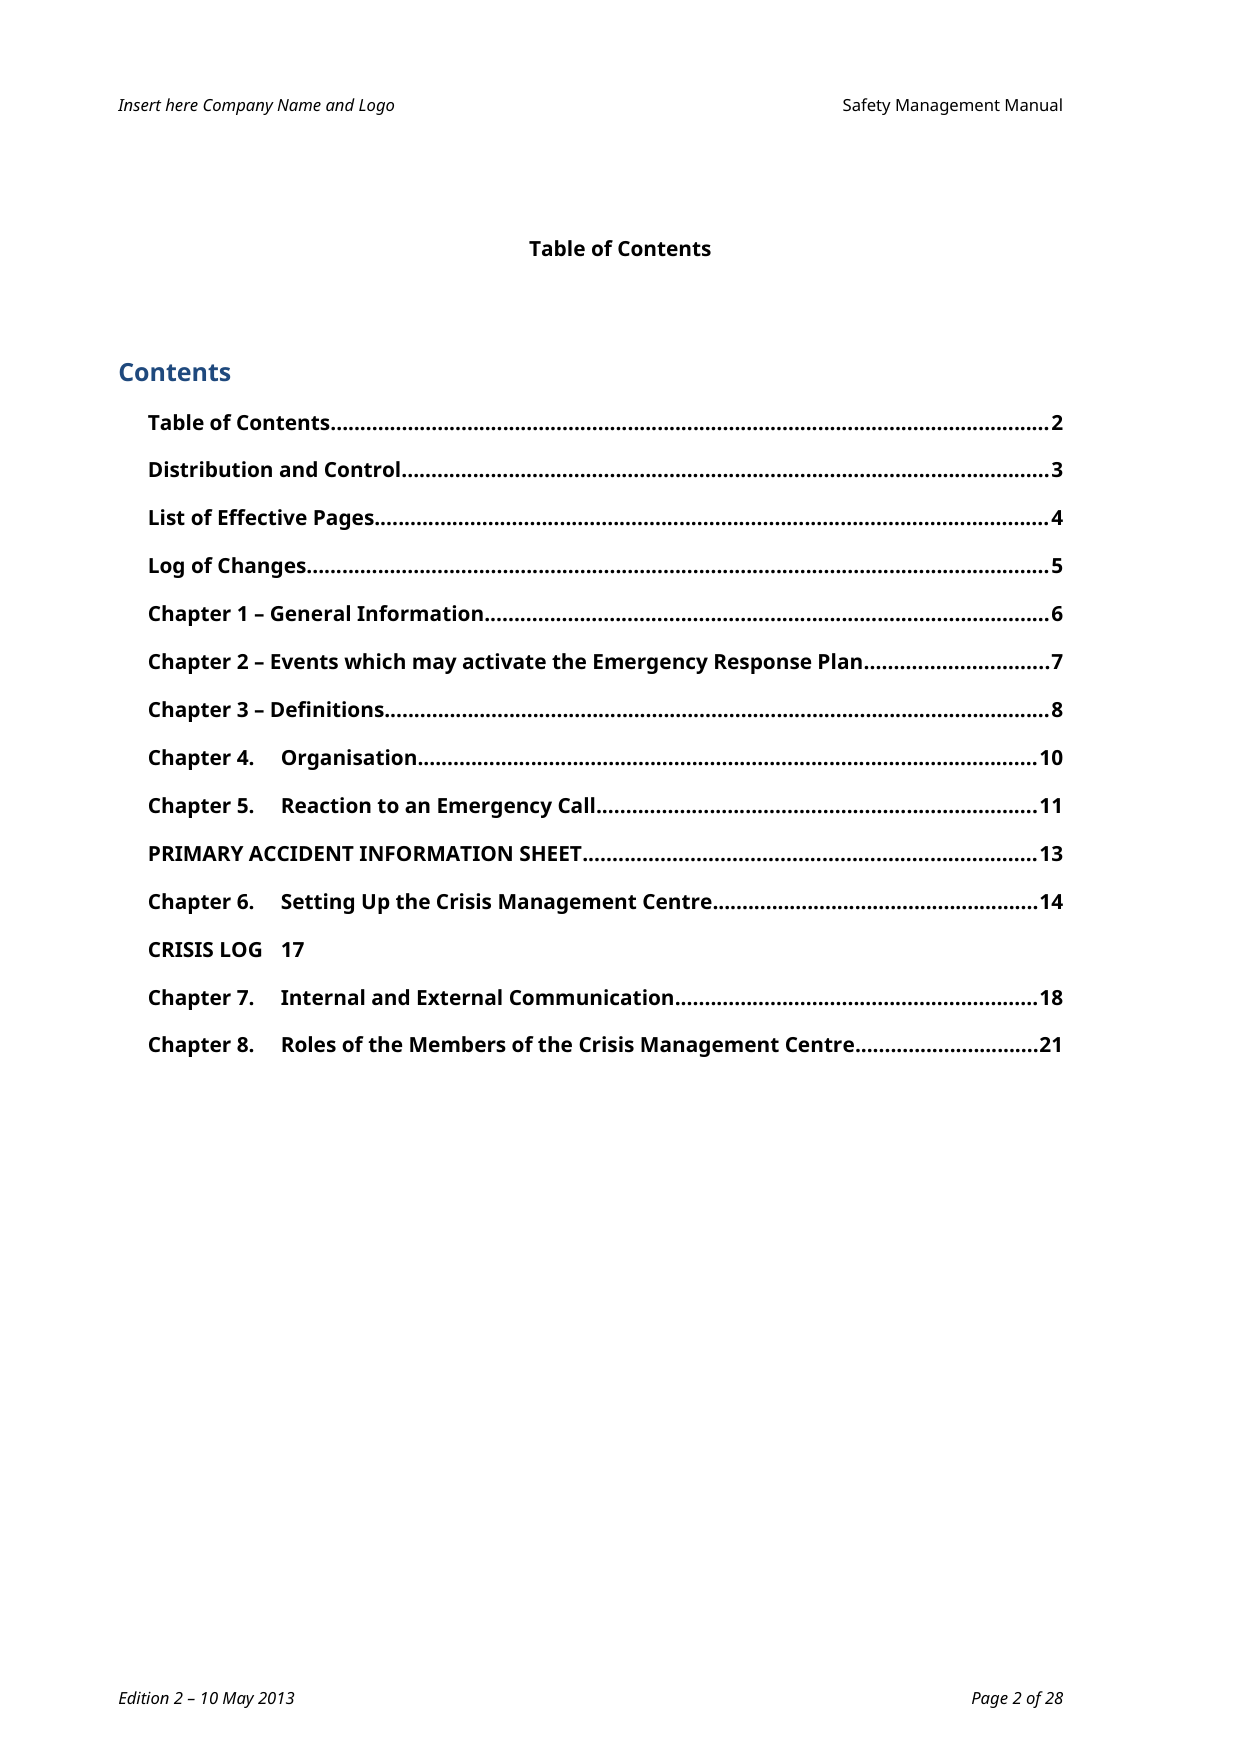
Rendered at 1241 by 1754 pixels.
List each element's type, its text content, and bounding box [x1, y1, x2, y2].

subtitle Table of Contents [118, 233, 1122, 262]
